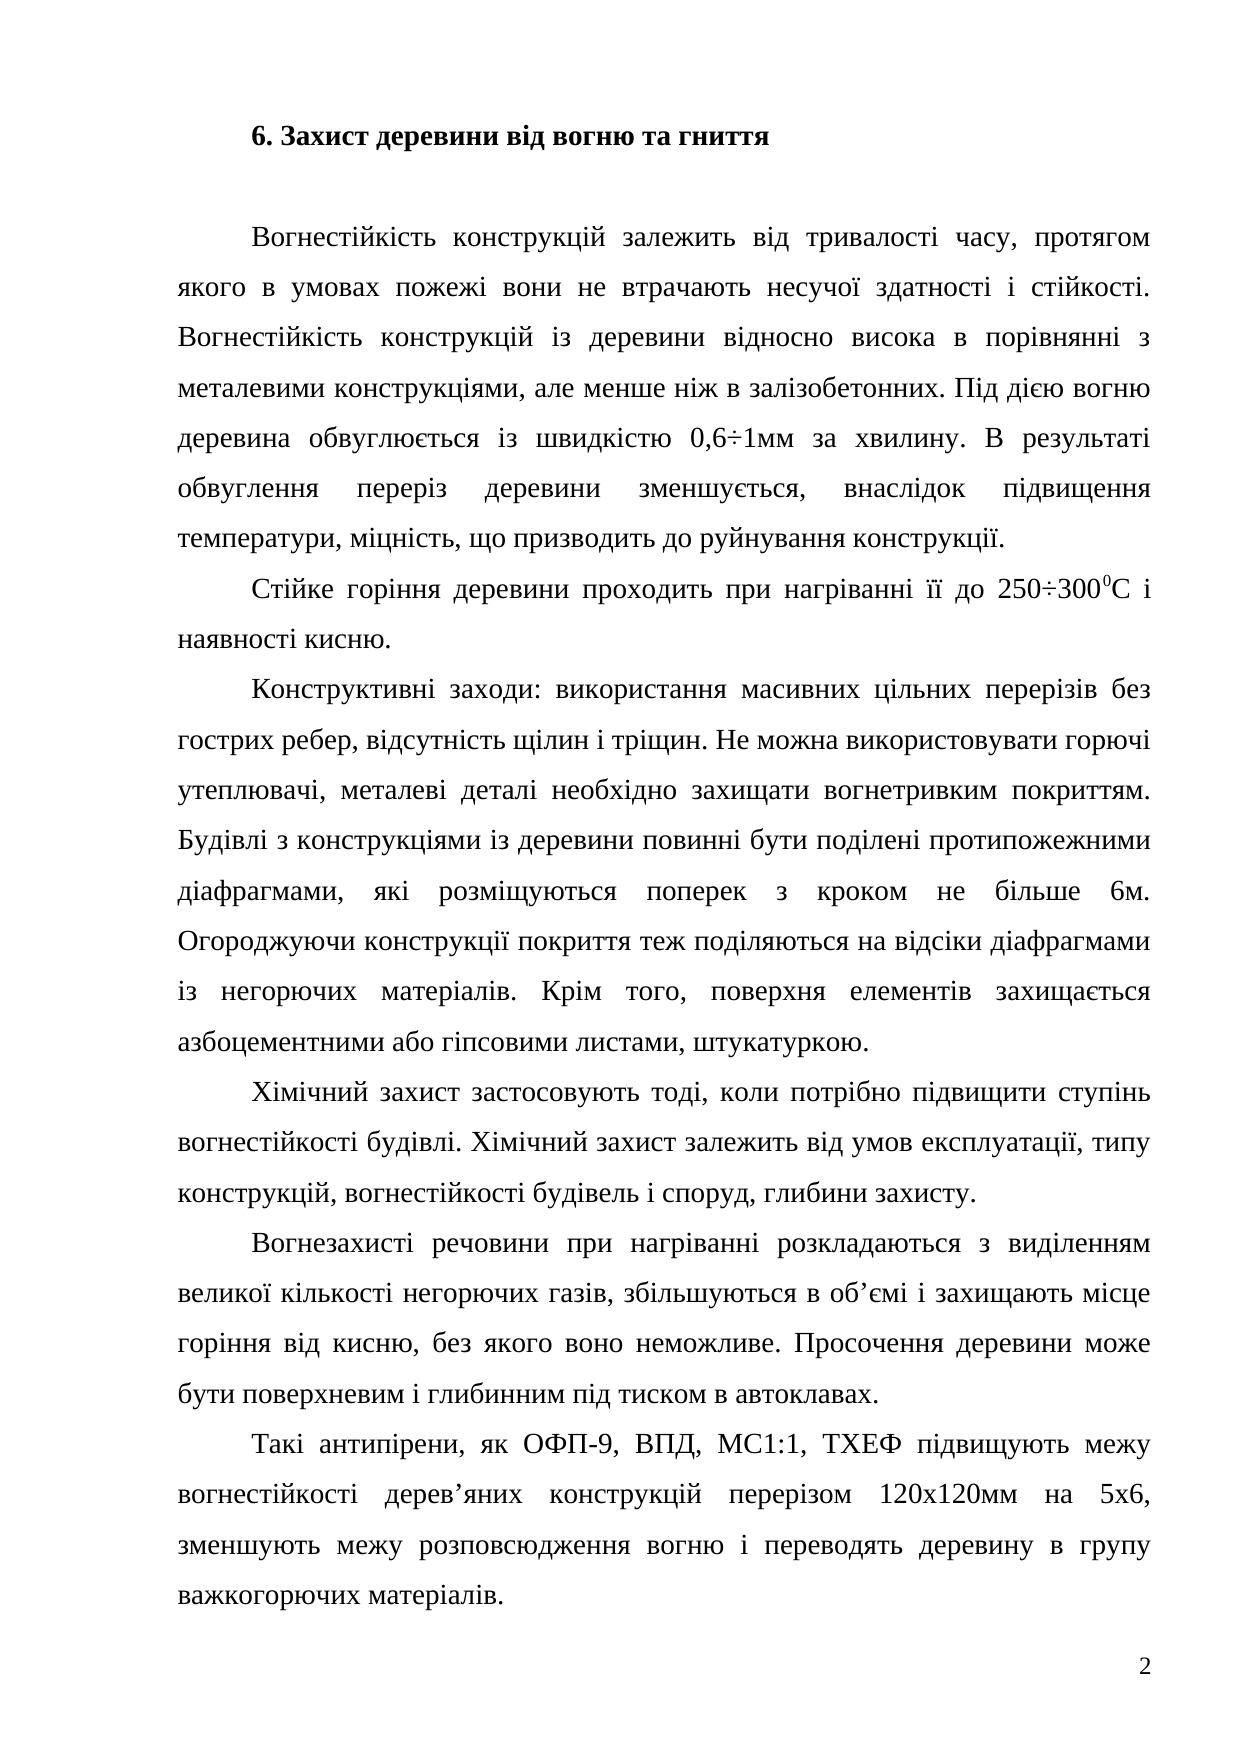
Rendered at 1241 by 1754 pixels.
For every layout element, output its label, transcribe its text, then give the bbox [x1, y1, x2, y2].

text Такі антипірени, як ОФП-9, ВПД, МС1:1, ТХЕФ підвищують межу вогнестійкості дерев’яних конструкцій перерізом 120х120мм на 5х6, зменшують межу розповсюдження вогню і переводять деревину в групу важкогорючих матеріалів. [177, 1426, 1152, 1611]
text Вогнезахисті речовини при нагріванні розкладаються з виділенням великої кількості негорючих газів, збільшуються в об’ємі і захищають місце горіння від кисню, без якого воно неможливе. Просочення деревини може бути поверхневим і глибинним під тиском в автоклавах. [177, 1225, 1152, 1409]
text Вогнестійкість конструкцій залежить від тривалості часу, протягом якого в умовах пожежі вони не втрачають несучої здатності і стійкості. Вогнестійкість конструкцій із деревини відносно висока в порівнянні з металевими конструкціями, але менше ніж в залізобетонних. Під дією вогню деревина обвуглюється із швидкістю 0,6÷1мм за хвилину. В результаті обвуглення переріз деревини зменшується, внаслідок підвищення температури, міцність, що призводить до руйнування конструкції. [177, 219, 1152, 554]
text Хімічний захист застосовують тоді, коли потрібно підвищити ступінь вогнестійкості будівлі. Хімічний захист залежить від умов експлуатації, типу конструкцій, вогнестійкості будівель і споруд, глибини захисту. [177, 1074, 1152, 1208]
text Стійке горіння деревини проходить при нагріванні її до 250÷3000С і наявності кисню. [177, 571, 1152, 655]
text Конструктивні заходи: використання масивних цільних перерізів без гострих ребер, відсутність щілин і тріщин. Не можна використовувати горючі утеплювачі, металеві деталі необхідно захищати вогнетривким покриттям. Будівлі з конструкціями із деревини повинні бути поділені протипожежними діафрагмами, які розміщуються поперек з кроком не більше 6м. Огороджуючи конструкції покриття теж поділяються на відсіки діафрагмами із негорючих матеріалів. Крім того, поверхня елементів захищається азбоцементними або гіпсовими листами, штукатуркою. [177, 672, 1152, 1057]
text 6. Захист деревини від вогню та гниття [177, 118, 1152, 152]
